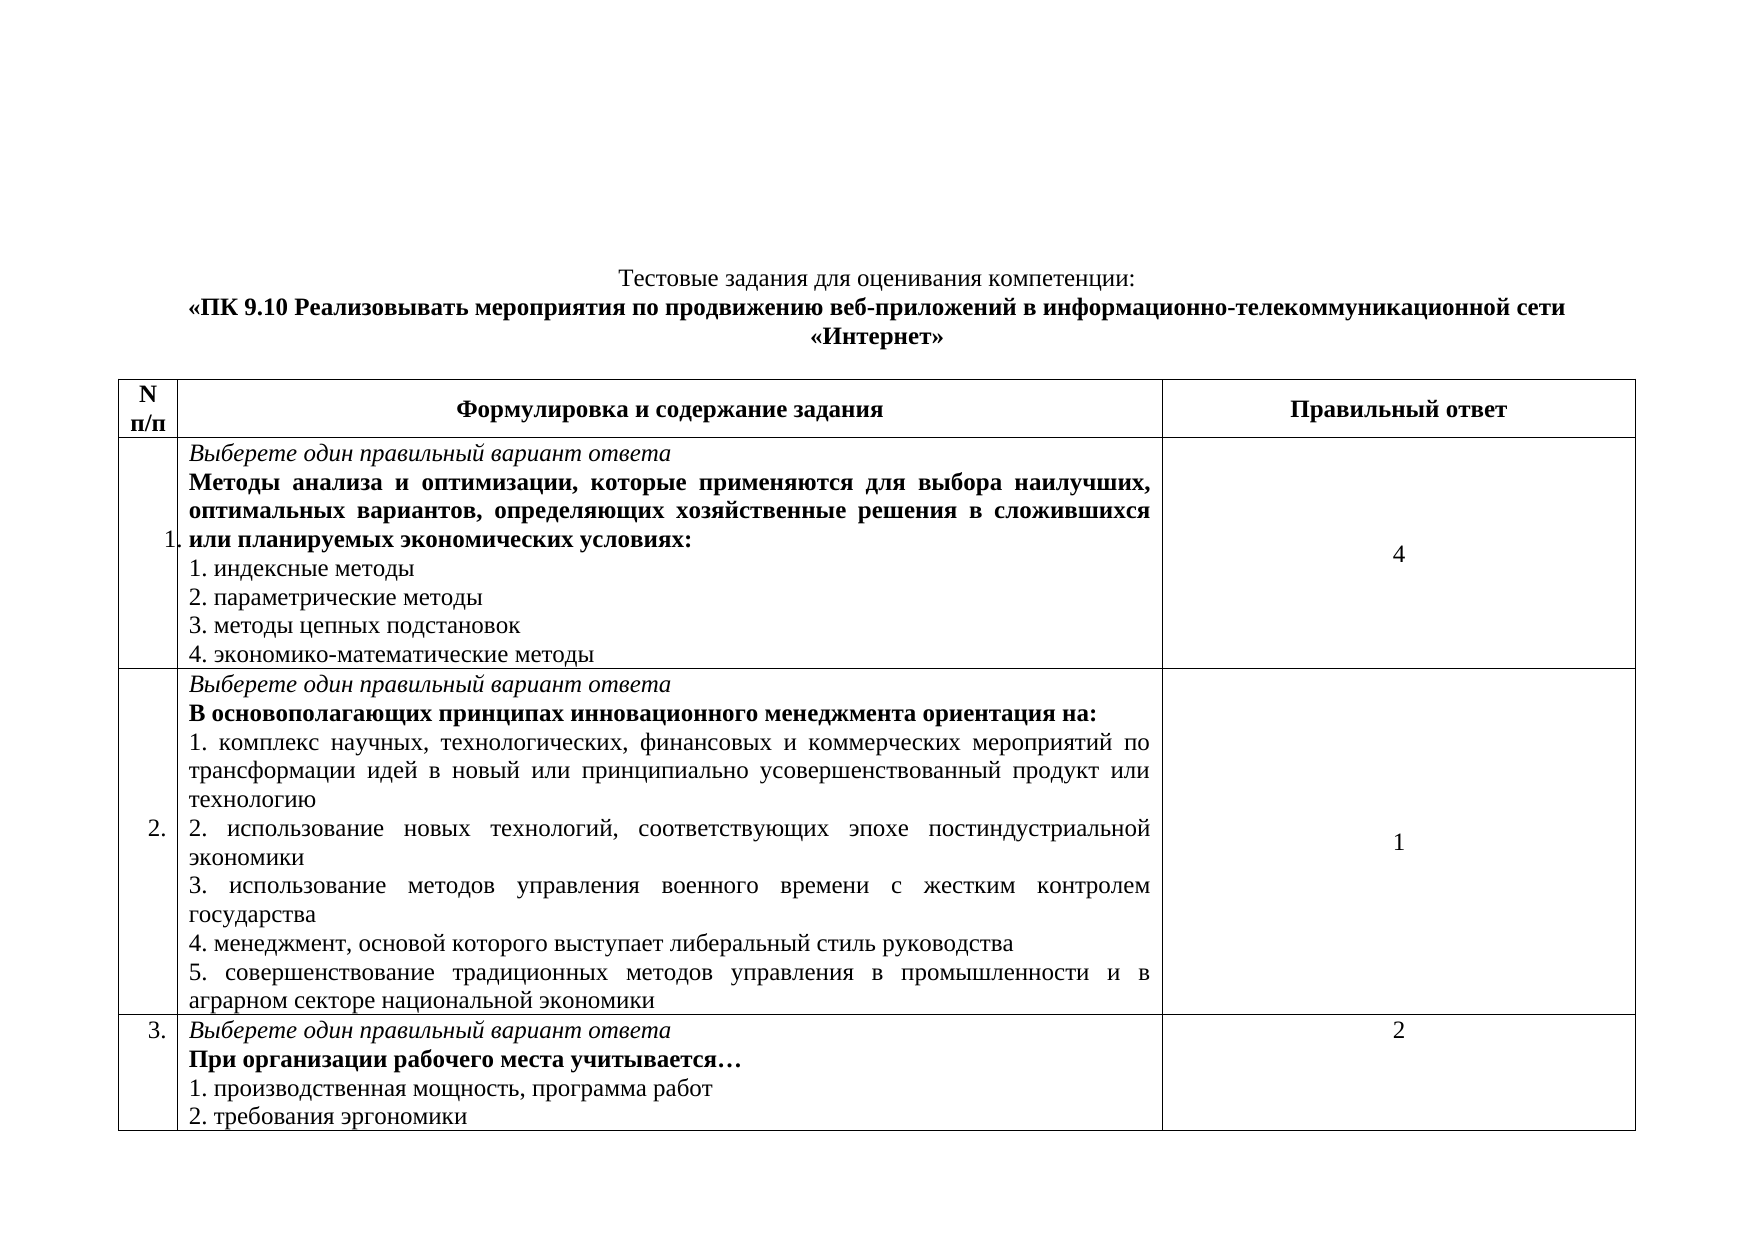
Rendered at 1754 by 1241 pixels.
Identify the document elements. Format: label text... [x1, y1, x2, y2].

table_cell 1 [1163, 669, 1635, 1014]
table_cell Выберете один правильный вариант ответа В основополагающих принципах инновационного менеджмента ориентация на: 1. комплекс научных, технологических, финансовых и коммерческих мероприятий по трансформации идей в новый или принципиально усовершенствованный продукт или технологию 2. использование новых технологий, соответствующих эпохе постиндустриальной экономики 3. использование методов управления военного времени с жестким контролем государства 4. менеджмент, основой которого выступает либеральный стиль руководства 5. совершенствование традиционных методов управления в промышленности и в аграрном секторе национальной экономики [178, 669, 1162, 1014]
table_header N п/п [119, 380, 177, 437]
table_cell [119, 1015, 177, 1130]
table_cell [178, 1015, 1162, 1130]
table_cell [119, 438, 177, 668]
text «ПК 9.10 Реализовывать мероприятия по продвижению веб-приложений в информационно-телекоммуникационной сети «Интернет» [118, 292, 1636, 350]
table_cell [119, 669, 177, 1014]
table_cell Выберете один правильный вариант ответа Методы анализа и оптимизации, которые применяются для выбора наилучших, оптимальных вариантов, определяющих хозяйственные решения в сложившихся или планируемых экономических условиях: 1. индексные методы 2. параметрические методы 3. методы цепных подстановок 4. экономико-математические методы [178, 438, 1162, 668]
table_header Формулировка и содержание задания [178, 380, 1162, 437]
text Тестовые задания для оценивания компетенции: [118, 263, 1636, 292]
table_cell 2 [1163, 1015, 1635, 1130]
table_header Правильный ответ [1163, 380, 1635, 437]
table_cell 4 [1163, 438, 1635, 668]
